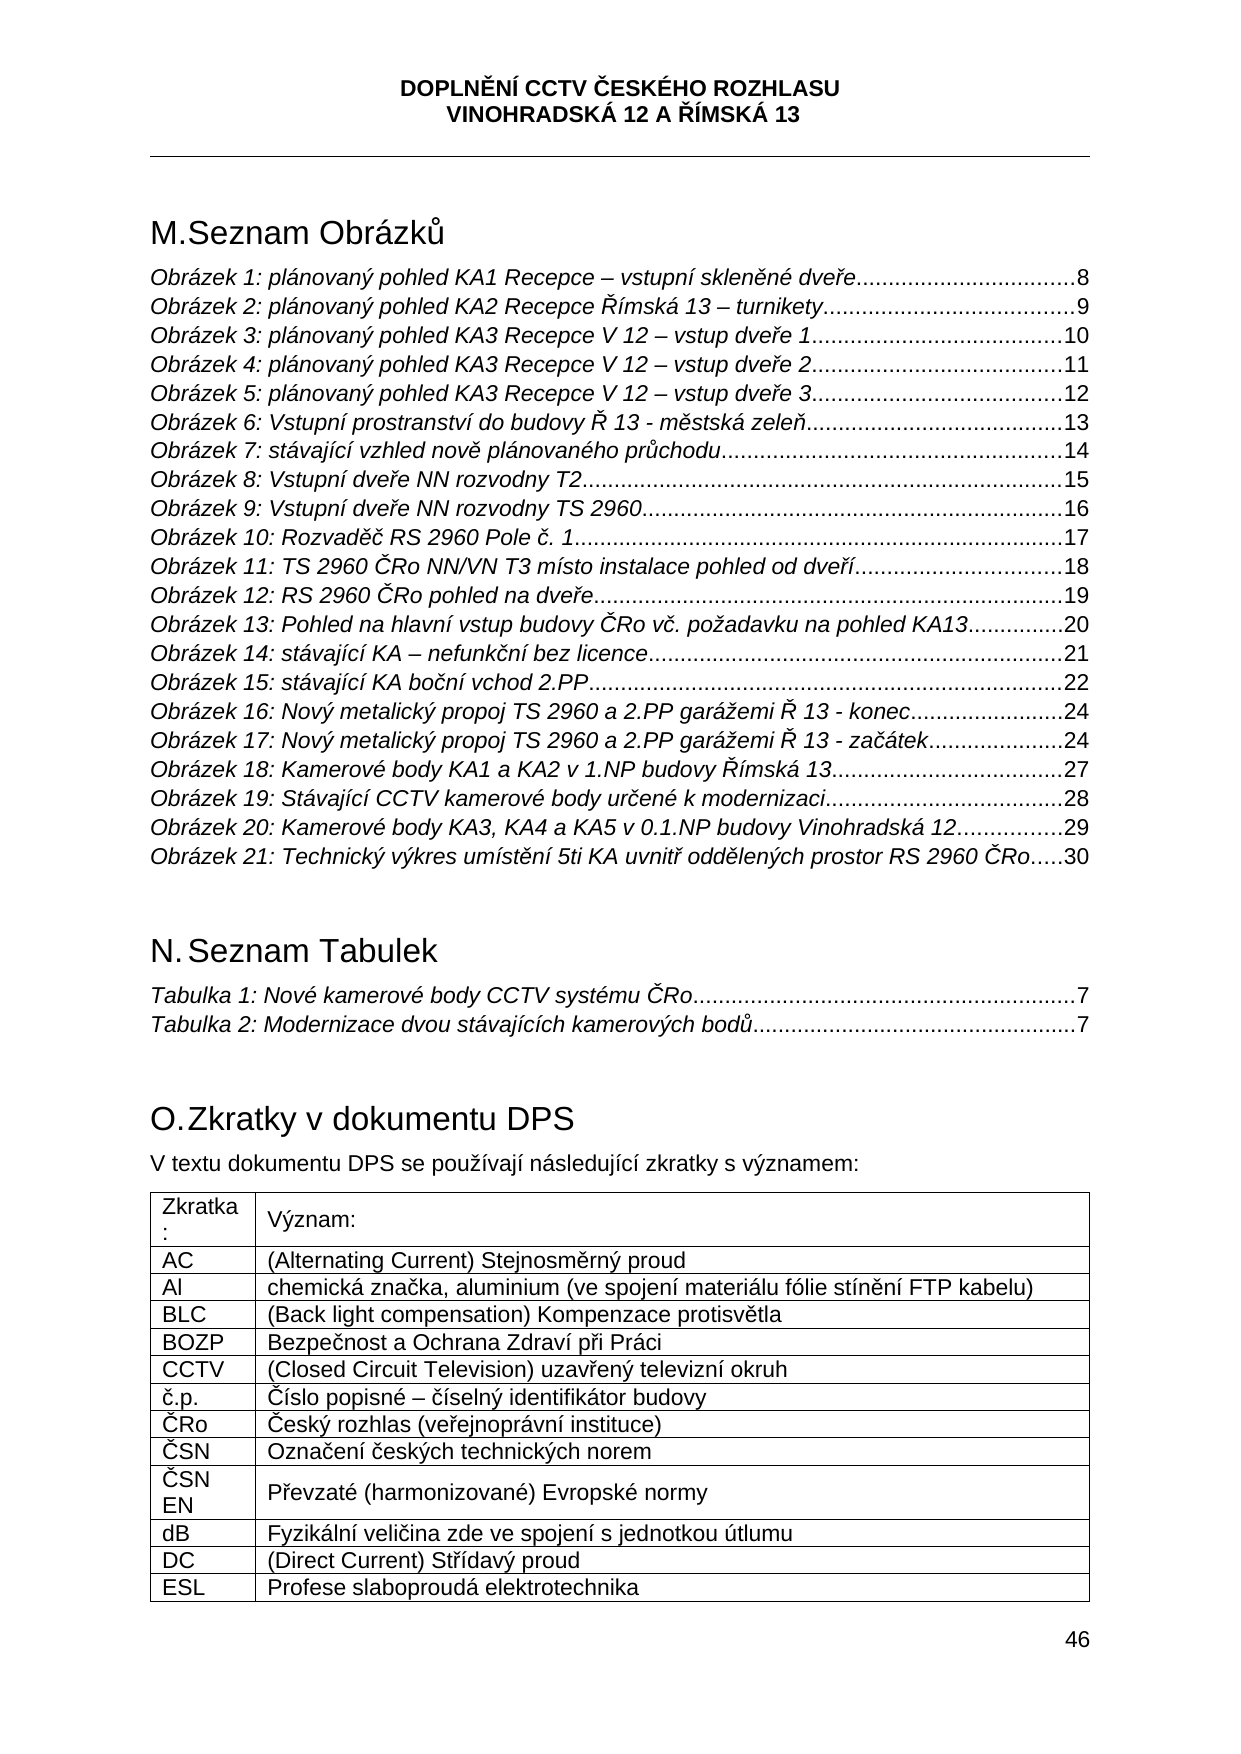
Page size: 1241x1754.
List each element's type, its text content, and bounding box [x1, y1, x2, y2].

table_cell ČRo [151, 1411, 255, 1437]
table_cell Profese slaboproudá elektrotechnika [256, 1574, 1089, 1601]
text Obrázek 2: plánovaný pohled KA2 Recepce Římská 13 – turnikety 9 [150, 293, 1090, 319]
text Obrázek 3: plánovaný pohled KA3 Recepce V 12 – vstup dveře 1 10 [150, 322, 1090, 348]
table_cell Al [151, 1274, 255, 1300]
table_cell Označení českých technických norem [256, 1438, 1089, 1465]
text Obrázek 7: stávající vzhled nově plánovaného průchodu 14 [150, 437, 1090, 464]
text Obrázek 13: Pohled na hlavní vstup budovy ČRo vč. požadavku na pohled KA13 20 [150, 611, 1090, 637]
text Obrázek 17: Nový metalický propoj TS 2960 a 2.PP garážemi Ř 13 - začátek 24 [150, 727, 1090, 753]
table_cell (Closed Circuit Television) uzavřený televizní okruh [256, 1356, 1089, 1382]
text Obrázek 18: Kamerové body KA1 a KA2 v 1.NP budovy Římská 13 27 [150, 756, 1090, 782]
table_cell Český rozhlas (veřejnoprávní instituce) [256, 1411, 1089, 1437]
text Obrázek 8: Vstupní dveře NN rozvodny T2 15 [150, 466, 1090, 493]
text Obrázek 20: Kamerové body KA3, KA4 a KA5 v 0.1.NP budovy Vinohradská 12 29 [150, 814, 1090, 840]
subtitle Zkratky v dokumentu DPS [150, 1099, 1090, 1138]
text Obrázek 6: Vstupní prostranství do budovy Ř 13 - městská zeleň 13 [150, 408, 1090, 435]
table_cell Bezpečnost a Ochrana Zdraví při Práci [256, 1329, 1089, 1355]
table_header Zkratka: [151, 1193, 255, 1246]
table_cell ČSN EN [151, 1466, 255, 1518]
text Obrázek 1: plánovaný pohled KA1 Recepce – vstupní skleněné dveře 8 [150, 264, 1090, 290]
table_cell chemická značka, aluminium (ve spojení materiálu fólie stínění FTP kabelu) [256, 1274, 1089, 1300]
text Obrázek 10: Rozvaděč RS 2960 Pole č. 1 17 [150, 524, 1090, 551]
table_cell dB [151, 1520, 255, 1546]
table_cell Převzaté (harmonizované) Evropské normy [256, 1466, 1089, 1518]
text Obrázek 19: Stávající CCTV kamerové body určené k modernizaci 28 [150, 785, 1090, 811]
text Obrázek 11: TS 2960 ČRo NN/VN T3 místo instalace pohled od dveří 18 [150, 553, 1090, 579]
text Obrázek 14: stávající KA – nefunkční bez licence 21 [150, 640, 1090, 666]
text Tabulka 1: Nové kamerové body CCTV systému ČRo 7 [150, 982, 1090, 1008]
text Obrázek 4: plánovaný pohled KA3 Recepce V 12 – vstup dveře 2 11 [150, 351, 1090, 377]
text V textu dokumentu DPS se používají následující zkratky s významem: [150, 1150, 1090, 1177]
subtitle Seznam Obrázků [150, 213, 1090, 251]
table_cell BOZP [151, 1329, 255, 1355]
text Obrázek 15: stávající KA boční vchod 2.PP 22 [150, 669, 1090, 695]
table_cell AC [151, 1247, 255, 1273]
table_cell DC [151, 1547, 255, 1573]
text Obrázek 16: Nový metalický propoj TS 2960 a 2.PP garážemi Ř 13 - konec 24 [150, 698, 1090, 724]
text Obrázek 5: plánovaný pohled KA3 Recepce V 12 – vstup dveře 3 12 [150, 379, 1090, 406]
table_cell ČSN [151, 1438, 255, 1465]
table_cell (Alternating Current) Stejnosměrný proud [256, 1247, 1089, 1273]
text Obrázek 21: Technický výkres umístění 5ti KA uvnitř oddělených prostor RS 2960 ČRo 30 [150, 843, 1090, 869]
table_cell (Direct Current) Střídavý proud [256, 1547, 1089, 1573]
subtitle Seznam Tabulek [150, 931, 1090, 969]
table_cell (Back light compensation) Kompenzace protisvětla [256, 1301, 1089, 1328]
table_cell č.p. [151, 1384, 255, 1410]
table_cell Fyzikální veličina zde ve spojení s jednotkou útlumu [256, 1520, 1089, 1546]
table_cell Číslo popisné – číselný identifikátor budovy [256, 1384, 1089, 1410]
table_cell ESL [151, 1574, 255, 1601]
table_cell BLC [151, 1301, 255, 1328]
text Obrázek 9: Vstupní dveře NN rozvodny TS 2960 16 [150, 495, 1090, 522]
table_cell CCTV [151, 1356, 255, 1382]
text Obrázek 12: RS 2960 ČRo pohled na dveře 19 [150, 582, 1090, 608]
table_header Význam: [256, 1193, 1089, 1246]
text Tabulka 2: Modernizace dvou stávajících kamerových bodů 7 [150, 1011, 1090, 1037]
